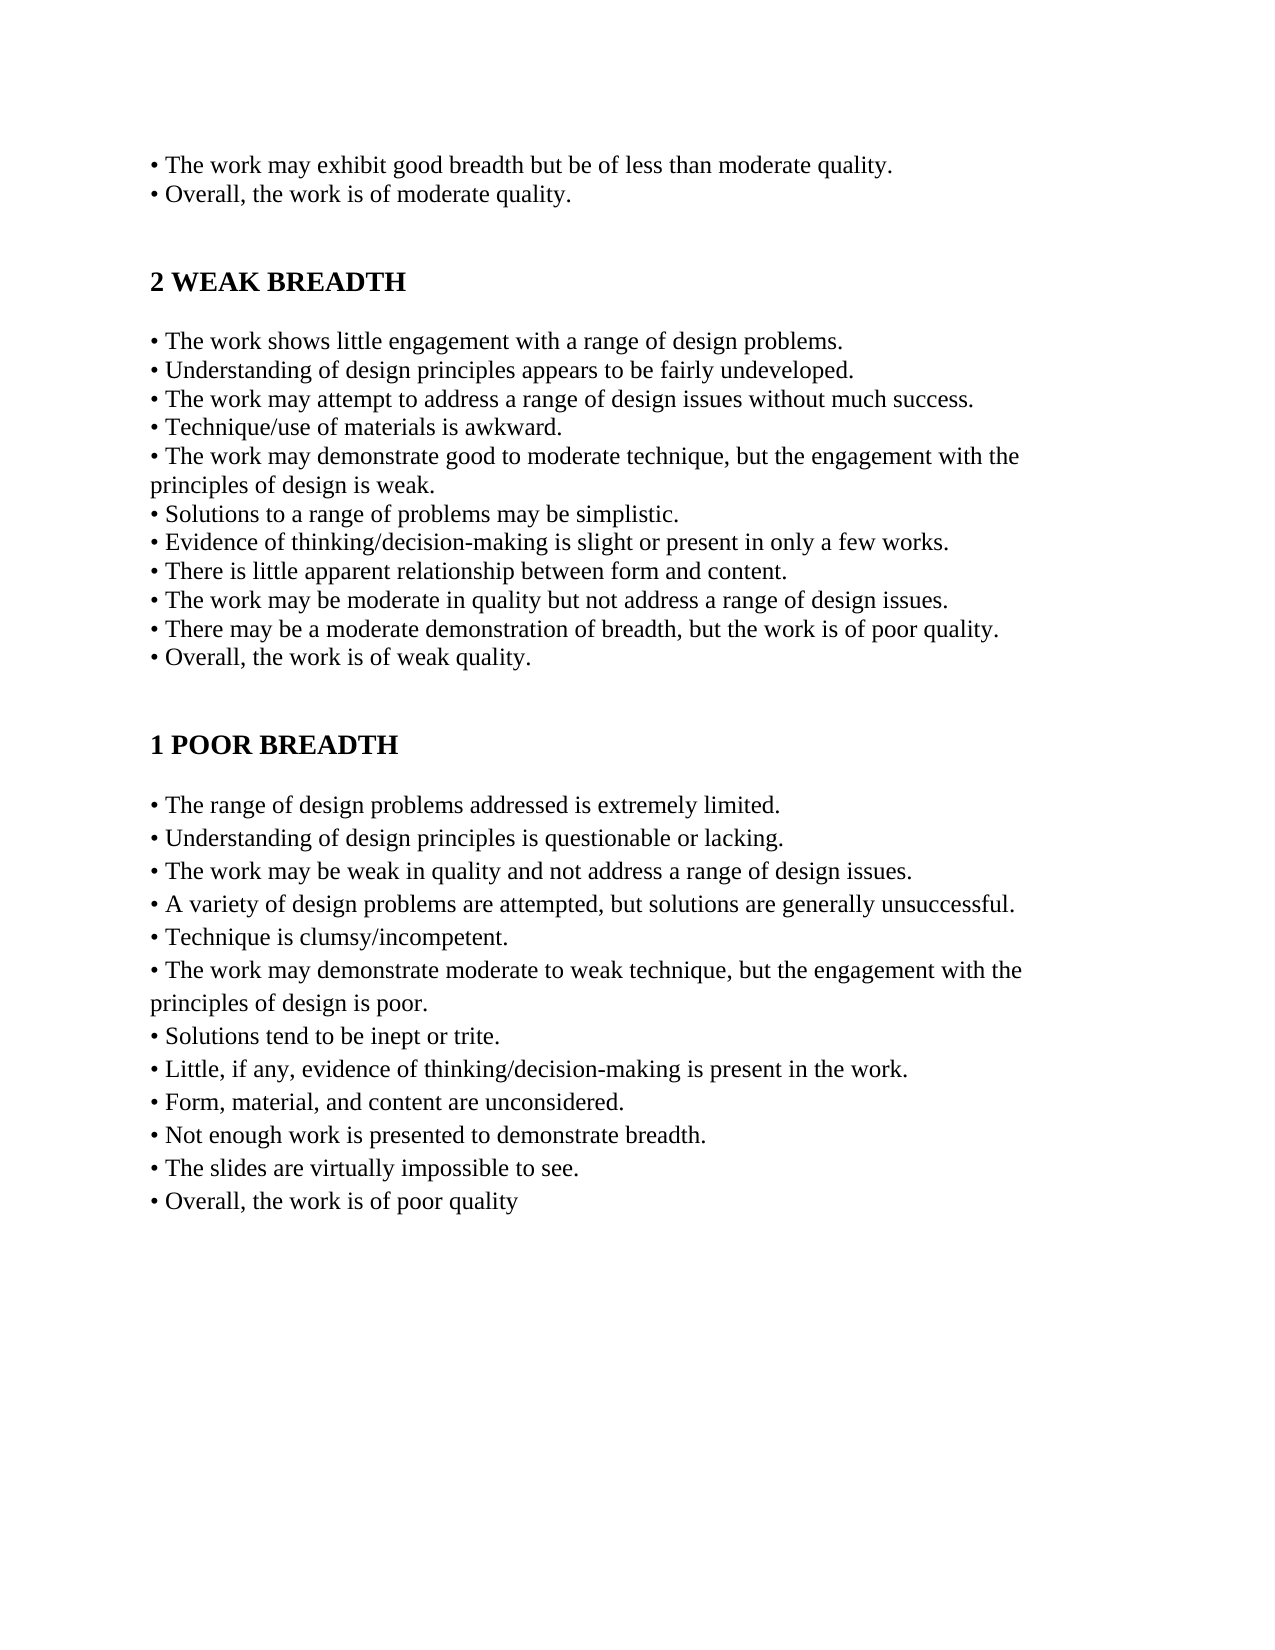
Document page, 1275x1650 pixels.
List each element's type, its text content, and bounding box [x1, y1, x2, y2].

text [150, 150, 1125, 236]
text 1 POOR BREADTH [150, 728, 1125, 761]
text • The range of design problems addressed is extremely limited. • Understanding of design principles is questionable or lacking. • The work may be weak in quality and not address a range of design issues. • A variety of design problems are attempted, but solutions are generally unsuccessful. • Technique is clumsy/incompetent. • The work may demonstrate moderate to weak technique, but the engagement with the principles of design is poor. • Solutions tend to be inept or trite. • Little, if any, evidence of thinking/decision-making is present in the work. • Form, material, and content are unconsidered. • Not enough work is presented to demonstrate breadth. • The slides are virtually impossible to see. • Overall, the work is of poor quality [150, 790, 1125, 1215]
text • The work shows little engagement with a range of design problems. • Understanding of design principles appears to be fairly undeveloped. • The work may attempt to address a range of design issues without much success. • Technique/use of materials is awkward. • The work may demonstrate good to moderate technique, but the engagement with the principles of design is weak. • Solutions to a range of problems may be simplistic. • Evidence of thinking/decision-making is slight or present in only a few works. • There is little apparent relationship between form and content. • The work may be moderate in quality but not address a range of design issues. • There may be a moderate demonstration of breadth, but the work is of poor quality. • Overall, the work is of weak quality. [150, 326, 1125, 699]
text 2 WEAK BREADTH [150, 265, 1125, 297]
